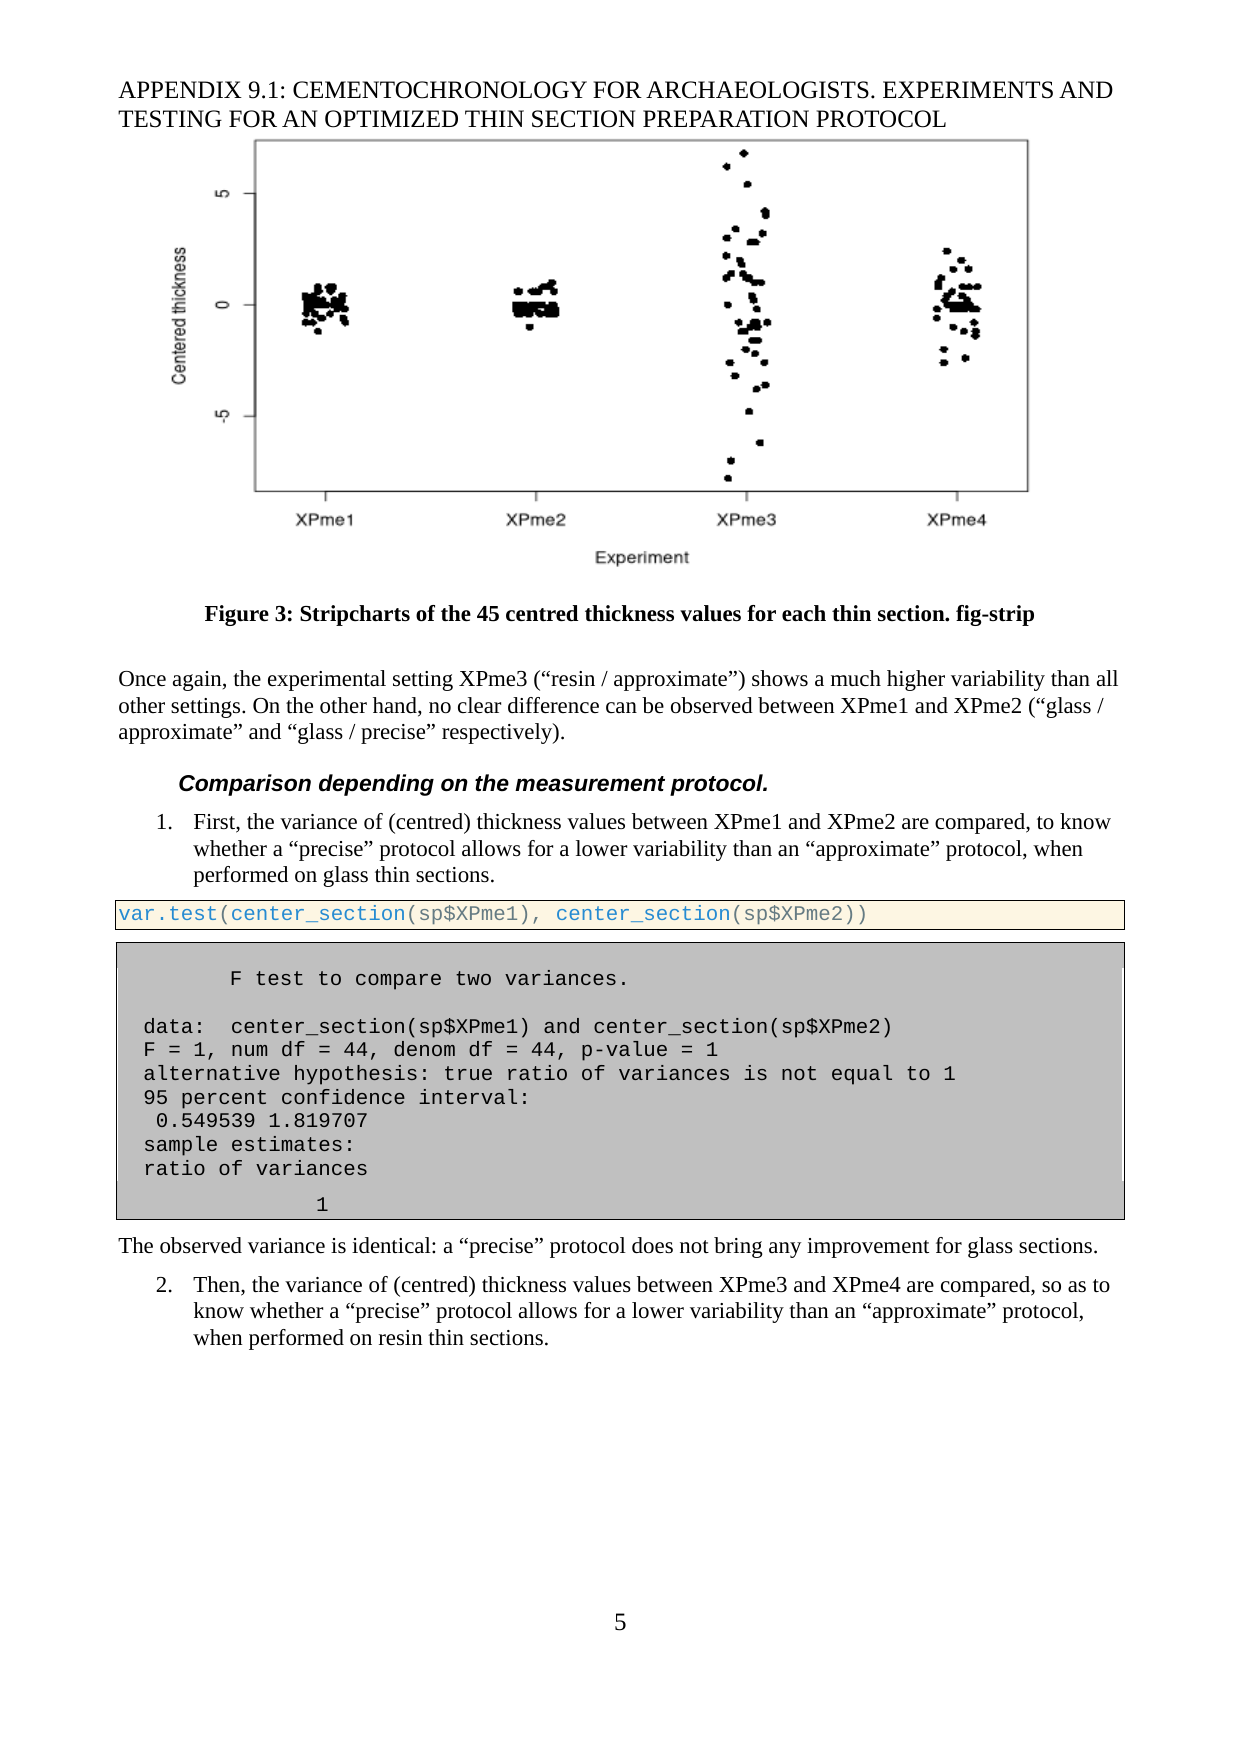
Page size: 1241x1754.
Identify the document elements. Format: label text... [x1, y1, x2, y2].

text sample estimates: [118, 1134, 1122, 1158]
picture [166, 132, 1074, 588]
text var.test(center_section(sp$XPme1), center_section(sp$XPme2)) [116, 901, 1124, 929]
text data: center_section(sp$XPme1) and center_section(sp$XPme2) [118, 1016, 1122, 1039]
list Then, the variance of (centred) thickness values between XPme3 and XPme4 are compared, so as to know whether a “precise” protocol allows for a lower variability than an “approximate” protocol, when performed on resin thin sections. [156, 1271, 1122, 1350]
text ratio of variances [118, 1158, 1122, 1181]
text alternative hypothesis: true ratio of variances is not equal to 1 [118, 1063, 1122, 1087]
text F = 1, num df = 44, denom df = 44, p-value = 1 [118, 1039, 1122, 1063]
text 95 percent confidence interval: [118, 1087, 1122, 1110]
subtitle Comparison depending on the measurement protocol. [178, 769, 1122, 796]
text Once again, the experimental setting XPme3 (“resin / approximate”) shows a much higher variability than all other settings. On the other hand, no clear difference can be observed between XPme1 and XPme2 (“glass / approximate” and “glass / precise” respectively). [118, 665, 1122, 744]
text F test to compare two variances. [118, 968, 1122, 992]
text The observed variance is identical: a “precise” protocol does not bring any improvement for glass sections. [118, 1232, 1122, 1259]
text 1 [117, 1191, 1124, 1219]
text Figure 3: Stripcharts of the 45 centred thickness values for each thin section. fig-strip [118, 600, 1122, 627]
text 0.549539 1.819707 [118, 1110, 1122, 1134]
list First, the variance of (centred) thickness values between XPme1 and XPme2 are compared, to know whether a “precise” protocol allows for a lower variability than an “approximate” protocol, when performed on glass thin sections. [156, 808, 1122, 887]
